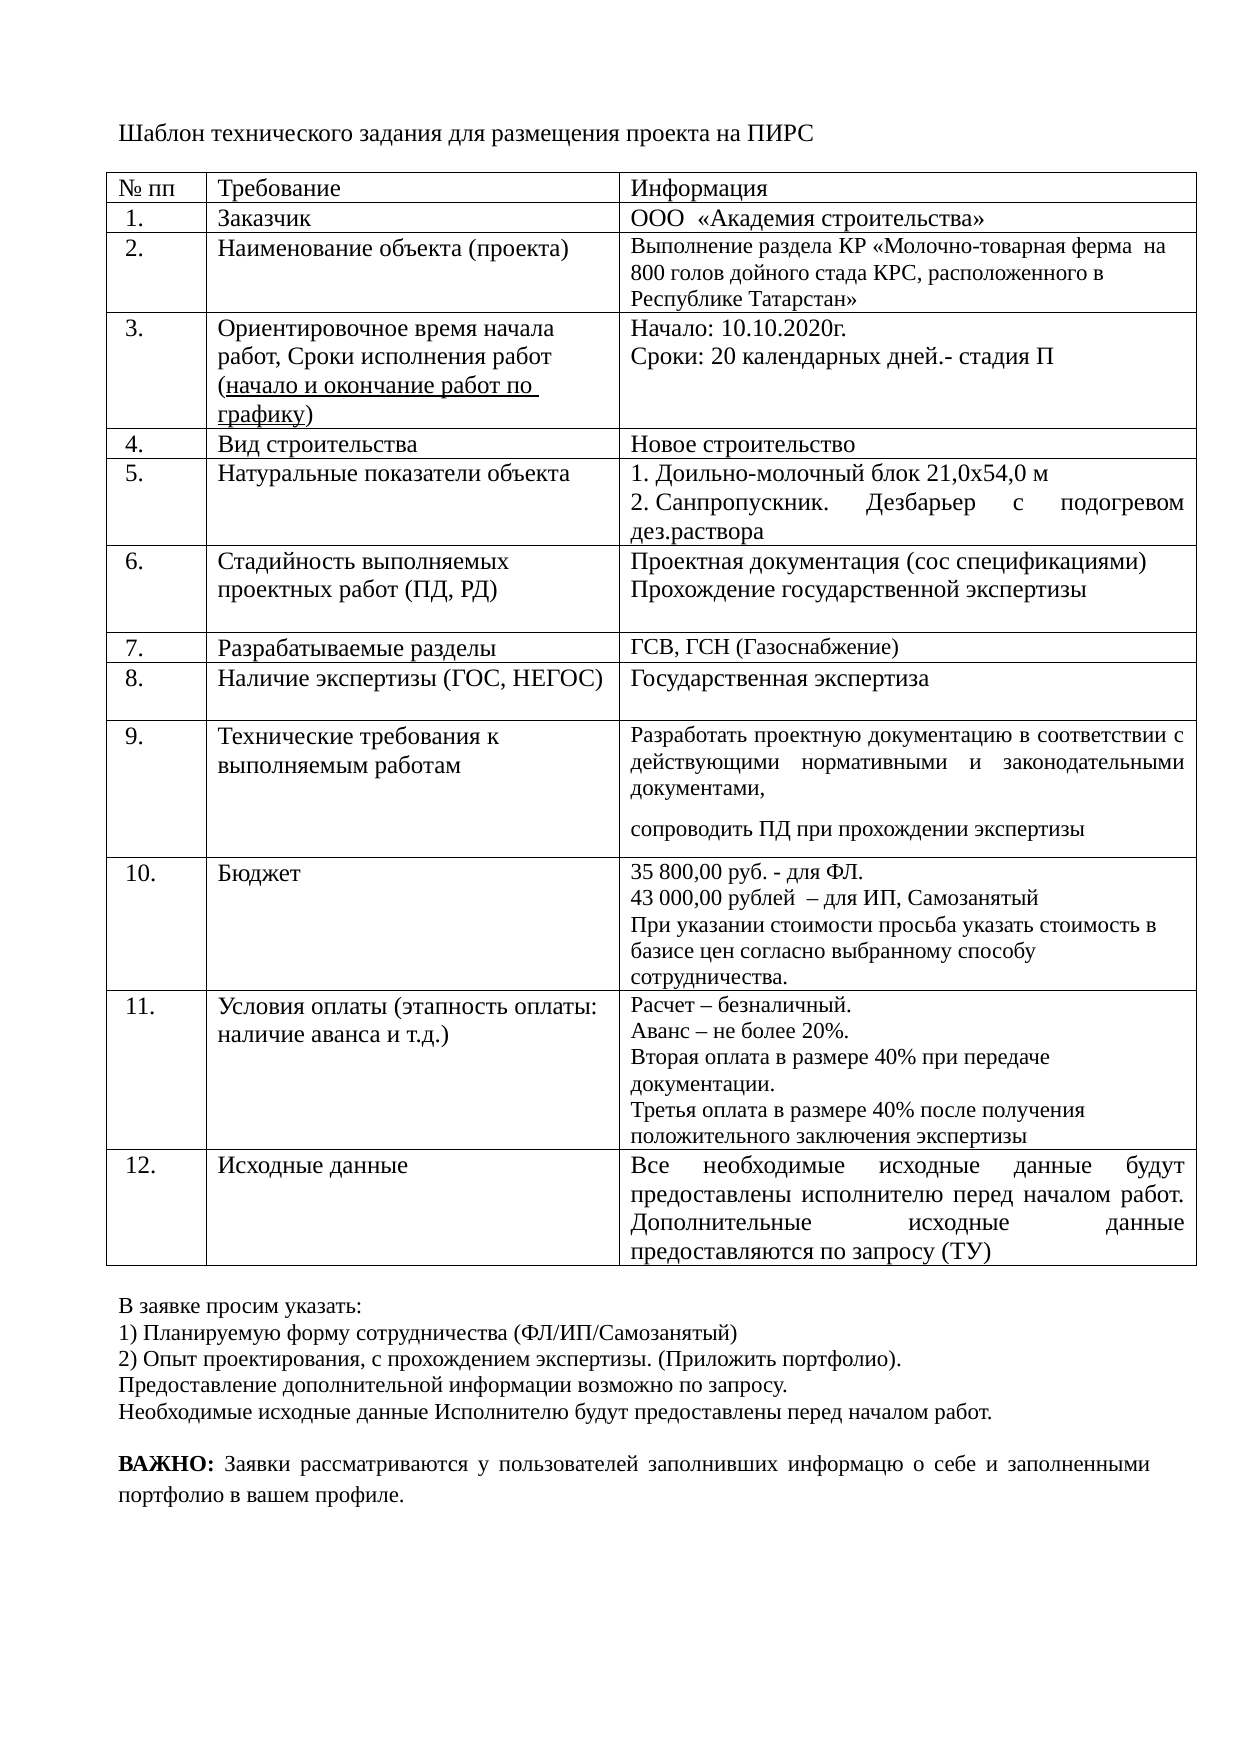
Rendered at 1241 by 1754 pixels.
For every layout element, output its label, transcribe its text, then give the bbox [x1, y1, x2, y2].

table_cell Наименование объекта (проекта) [207, 233, 619, 312]
table_cell [107, 858, 206, 990]
table_cell Новое строительство [620, 429, 1196, 457]
table_cell Доильно-молочный блок 21,0х54,0 м Санпропускник. Дезбарьер с подогревом дез.раствора [620, 459, 1196, 545]
table_header № пп [107, 173, 206, 202]
table_cell [107, 233, 206, 312]
table_cell Начало: 10.10.2020г. Сроки: 20 календарных дней.- стадия П [620, 313, 1196, 428]
table_cell Расчет – безналичный. Аванс – не более 20%. Вторая оплата в размере 40% при передаче документации. Третья оплата в размере 40% после получения положительного заключения экспертизы [620, 991, 1196, 1149]
table_cell Государственная экспертиза [620, 663, 1196, 720]
table_cell Наличие экспертизы (ГОС, НЕГОС) [207, 663, 619, 720]
table_cell [107, 1150, 206, 1265]
table_cell [107, 203, 206, 232]
table_cell Все необходимые исходные данные будут предоставлены исполнителю перед началом работ. Дополнительные исходные данные предоставляются по запросу (ТУ) [620, 1150, 1196, 1265]
text Предоставление дополнительной информации возможно по запросу. [118, 1371, 1152, 1398]
text 1) Планируемую форму сотрудничества (ФЛ/ИП/Самозанятый) [118, 1319, 1152, 1345]
table_cell [107, 429, 206, 457]
table_header Требование [207, 173, 619, 202]
text Необходимые исходные данные Исполнителю будут предоставлены перед началом работ. [118, 1398, 1152, 1424]
table_cell Разрабатываемые разделы [207, 633, 619, 662]
table_cell [107, 663, 206, 720]
table_cell [107, 721, 206, 857]
table_header Информация [620, 173, 1196, 202]
text ВАЖНО: Заявки рассматриваются у пользователей заполнивших информацю о себе и заполненными портфолио в вашем профиле. [118, 1450, 1152, 1507]
table_cell Разработать проектную документацию в соответствии с действующими нормативными и законодательными документами, сопроводить ПД при прохождении экспертизы [620, 721, 1196, 857]
table_cell [107, 991, 206, 1149]
table_cell Технические требования к выполняемым работам [207, 721, 619, 857]
table_cell Бюджет [207, 858, 619, 990]
table_cell ООО «Академия строительства» [620, 203, 1196, 232]
table_cell Ориентировочное время начала работ, Сроки исполнения работ (начало и окончание работ по графику) [207, 313, 619, 428]
text Шаблон технического задания для размещения проекта на ПИРС [118, 118, 1152, 147]
table_cell Выполнение раздела КР «Молочно-товарная ферма на 800 голов дойного стада КРС, расположенного в Республике Татарстан» [620, 233, 1196, 312]
table_cell [107, 459, 206, 545]
table_cell [107, 546, 206, 632]
table_cell Проектная документация (сос спецификациями) Прохождение государственной экспертизы [620, 546, 1196, 632]
text В заявке просим указать: [118, 1292, 1152, 1319]
table_cell [107, 633, 206, 662]
table_cell Условия оплаты (этапность оплаты: наличие аванса и т.д.) [207, 991, 619, 1149]
table_cell Натуральные показатели объекта [207, 459, 619, 545]
table_cell Вид строительства [207, 429, 619, 457]
text 2) Опыт проектирования, с прохождением экспертизы. (Приложить портфолио). [118, 1345, 1152, 1371]
table_cell Стадийность выполняемых проектных работ (ПД, РД) [207, 546, 619, 632]
table_cell [107, 313, 206, 428]
table_cell 35 800,00 руб. - для ФЛ. 43 000,00 рублей – для ИП, Самозанятый При указании стоимости просьба указать стоимость в базисе цен согласно выбранному способу сотрудничества. [620, 858, 1196, 990]
table_cell ГСВ, ГСН (Газоснабжение) [620, 633, 1196, 662]
table_cell Заказчик [207, 203, 619, 232]
table_cell Исходные данные [207, 1150, 619, 1265]
